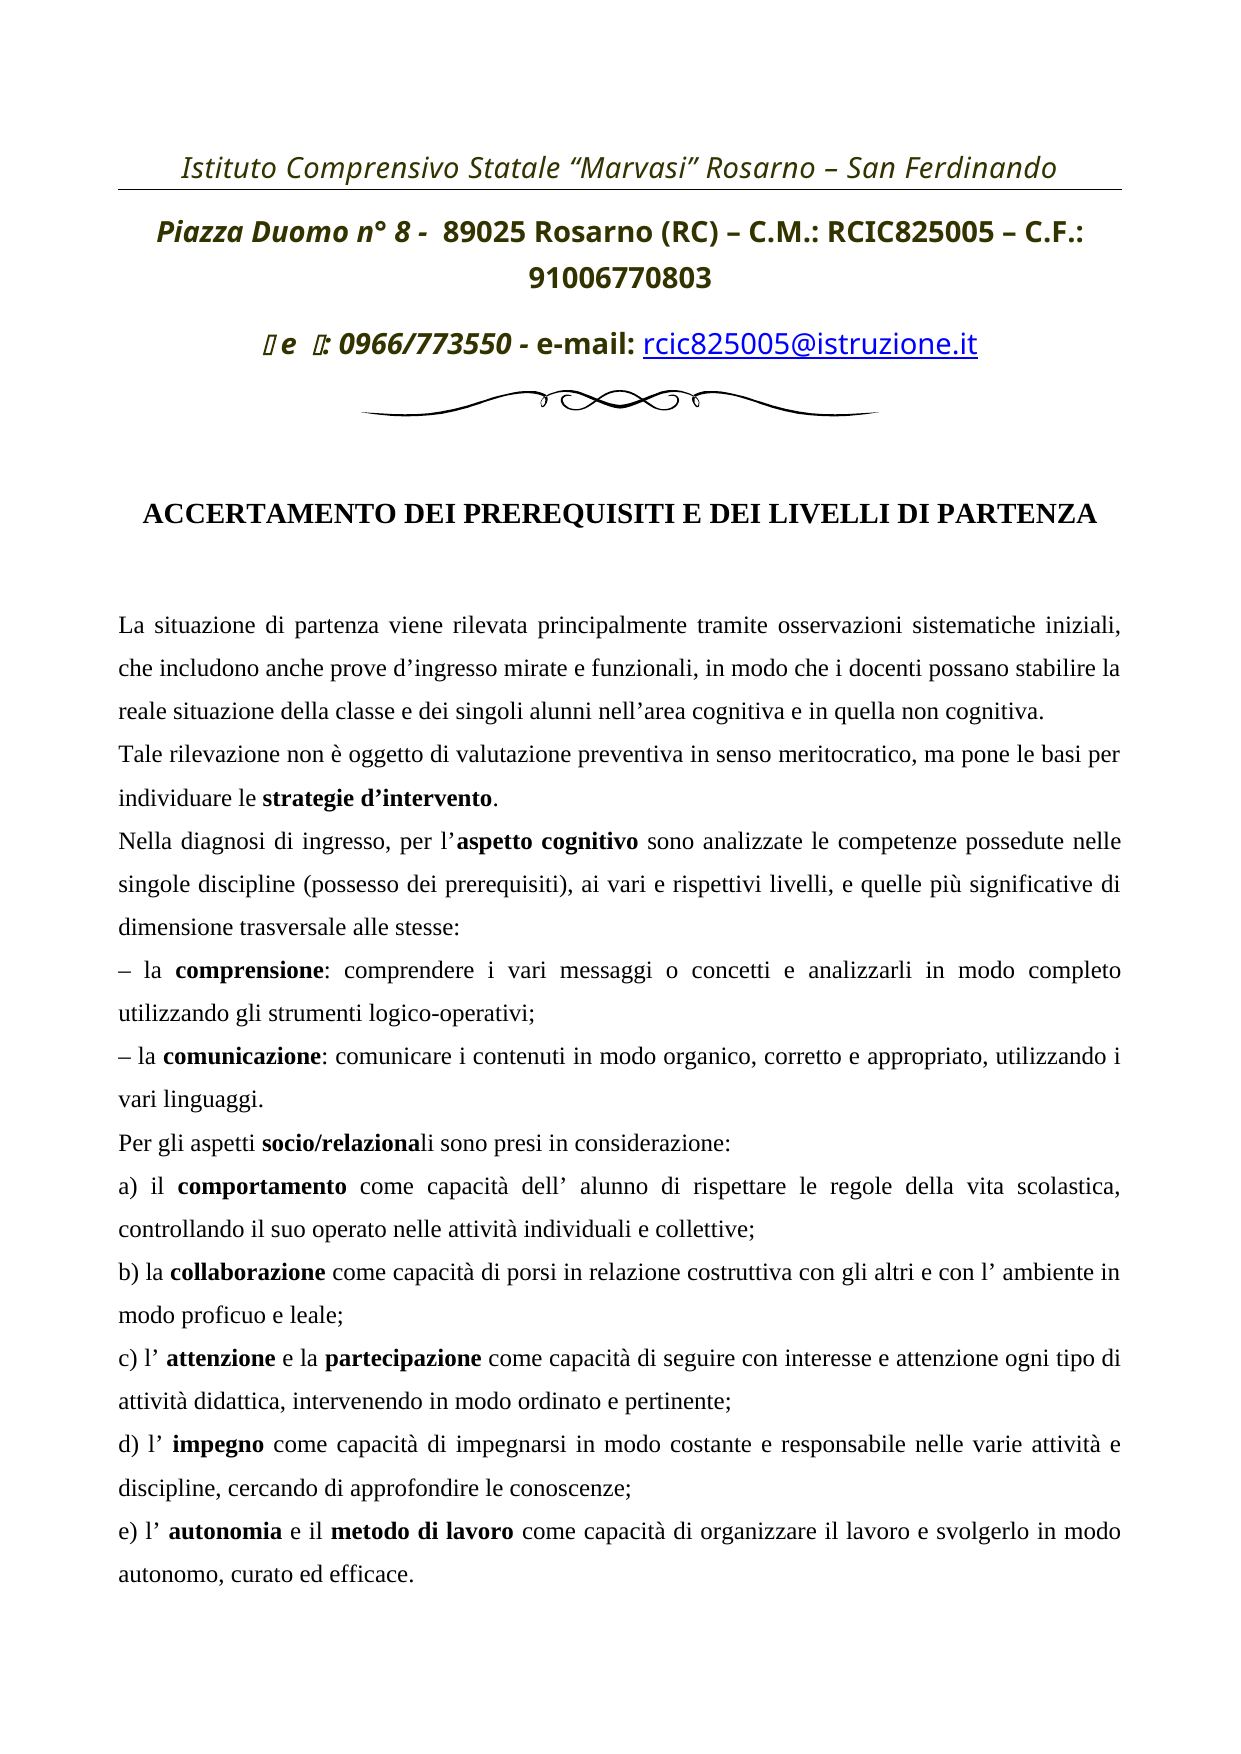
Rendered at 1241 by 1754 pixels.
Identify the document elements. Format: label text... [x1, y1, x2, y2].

text b) la collaborazione come capacità di porsi in relazione costruttiva con gli altri e con l’ ambiente in modo proficuo e leale; [118, 1257, 1122, 1329]
text – la comunicazione: comunicare i contenuti in modo organico, corretto e appropriato, utilizzando i vari linguaggi. [118, 1041, 1122, 1113]
text e) l’ autonomia e il metodo di lavoro come capacità di organizzare il lavoro e svolgerlo in modo autonomo, curato ed efficace. [118, 1516, 1122, 1588]
text d) l’ impegno come capacità di impegnarsi in modo costante e responsabile nelle varie attività e discipline, cercando di approfondire le conoscenze; [118, 1429, 1122, 1501]
text c) l’ attenzione e la partecipazione come capacità di seguire con interesse e attenzione ogni tipo di attività didattica, intervenendo in modo ordinato e pertinente; [118, 1343, 1122, 1415]
text a) il comportamento come capacità dell’ alunno di rispettare le regole della vita scolastica, controllando il suo operato nelle attività individuali e collettive; [118, 1171, 1122, 1243]
text – la comprensione: comprendere i vari messaggi o concetti e analizzarli in modo completo utilizzando gli strumenti logico-operativi; [118, 955, 1122, 1027]
text Nella diagnosi di ingresso, per l’aspetto cognitivo sono analizzate le competenze possedute nelle singole discipline (possesso dei prerequisiti), ai vari e rispettivi livelli, e quelle più significative di dimensione trasversale alle stesse: [118, 826, 1122, 941]
text e : 0966/773550 - e-mail: rcic825005@istruzione.it [118, 323, 1122, 363]
title Istituto Comprensivo Statale “Marvasi” Rosarno – San Ferdinando [118, 148, 1122, 189]
text La situazione di partenza viene rilevata principalmente tramite osservazioni sistematiche iniziali, che includono anche prove d’ingresso mirate e funzionali, in modo che i docenti possano stabilire la reale situazione della classe e dei singoli alunni nell’area cognitiva e in quella non cognitiva. [118, 610, 1122, 725]
text ACCERTAMENTO DEI PREREQUISITI E DEI LIVELLI DI PARTENZA [118, 496, 1122, 529]
text Tale rilevazione non è oggetto di valutazione preventiva in senso meritocratico, ma pone le basi per individuare le strategie d’intervento. [118, 739, 1122, 811]
text Piazza Duomo n° 8 - 89025 Rosarno (RC) – C.M.: RCIC825005 – C.F.: 91006770803 [118, 211, 1122, 297]
text Per gli aspetti socio/relazionali sono presi in considerazione: [118, 1128, 1122, 1156]
